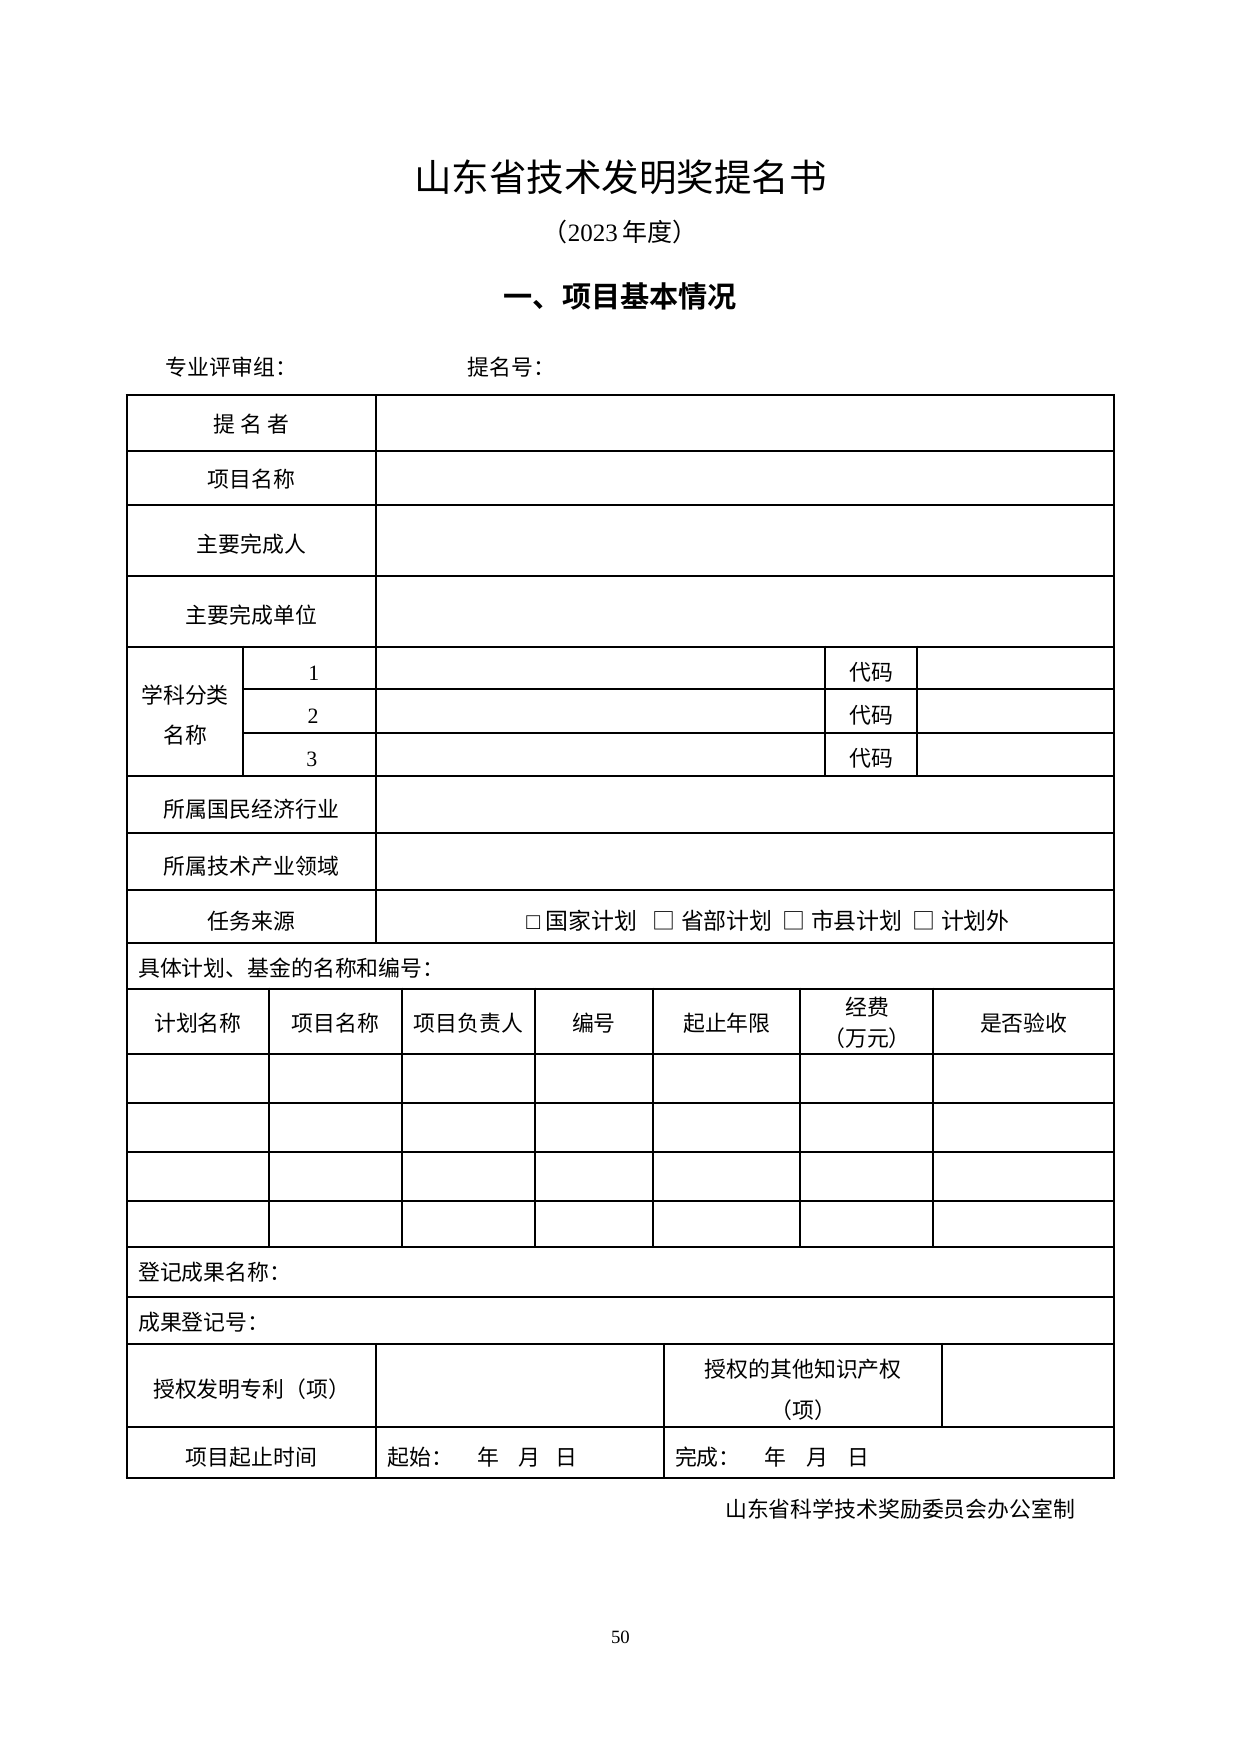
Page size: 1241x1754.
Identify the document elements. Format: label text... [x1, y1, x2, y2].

table_cell [377, 734, 824, 775]
table_cell 是否验收 [934, 990, 1113, 1053]
table_cell [377, 834, 1113, 889]
text 专业评审组： 提名号： [165, 349, 1075, 381]
table_cell [128, 1104, 268, 1151]
table_cell 主要完成单位 [128, 577, 375, 646]
table_cell 登记成果名称： [128, 1248, 1113, 1296]
table_cell [654, 1104, 799, 1151]
table_cell [270, 1104, 401, 1151]
table_cell 项目负责人 [403, 990, 534, 1053]
table_cell 项目名称 [270, 990, 401, 1053]
table_cell [270, 1055, 401, 1102]
table_cell [377, 777, 1113, 832]
table_cell [934, 1055, 1113, 1102]
table_cell 授权的其他知识产权（项） [665, 1345, 941, 1426]
table_cell [536, 1153, 652, 1200]
table_cell 3 [244, 734, 375, 775]
table_cell [918, 648, 1113, 688]
table_cell [377, 506, 1113, 575]
table_header [377, 396, 1113, 450]
table_cell 学科分类名称 [128, 648, 242, 775]
table_cell [654, 1055, 799, 1102]
table_cell □ 国家计划 □ 省部计划 □ 市县计划 □ 计划外 [377, 891, 1113, 942]
table_cell [377, 1345, 663, 1426]
table_cell [128, 1055, 268, 1102]
table_cell 成果登记号： [128, 1298, 1113, 1343]
table_cell [943, 1345, 1113, 1426]
table_cell 项目起止时间 [128, 1428, 375, 1477]
table_cell [934, 1202, 1113, 1246]
text 一、项目基本情况 [165, 274, 1075, 316]
table_cell [918, 690, 1113, 732]
table_cell [801, 1153, 932, 1200]
table_cell 任务来源 [128, 891, 375, 942]
table_cell [128, 1202, 268, 1246]
table_header 提 名 者 [128, 396, 375, 450]
table_cell [654, 1202, 799, 1246]
table_cell 主要完成人 [128, 506, 375, 575]
table_cell [654, 1153, 799, 1200]
table_cell 编号 [536, 990, 652, 1053]
table_cell [536, 1202, 652, 1246]
table_cell 代码 [826, 690, 916, 732]
table_cell [270, 1202, 401, 1246]
table_cell 项目名称 [128, 452, 375, 504]
table_cell [536, 1055, 652, 1102]
table_cell 所属国民经济行业 [128, 777, 375, 832]
table_cell 起始： 年 月 日 [377, 1428, 663, 1477]
table_cell 2 [244, 690, 375, 732]
table_cell [801, 1055, 932, 1102]
table_cell [801, 1202, 932, 1246]
table_cell 代码 [826, 734, 916, 775]
table_cell [918, 734, 1113, 775]
table_cell [377, 577, 1113, 646]
table_cell [377, 452, 1113, 504]
table_cell 计划名称 [128, 990, 268, 1053]
table_cell 所属技术产业领域 [128, 834, 375, 889]
table_cell [934, 1104, 1113, 1151]
table_cell 代码 [826, 648, 916, 688]
table_cell [270, 1153, 401, 1200]
table_cell 授权发明专利（项） [128, 1345, 375, 1426]
table_cell [377, 690, 824, 732]
table_cell [801, 1104, 932, 1151]
table_cell 1 [244, 648, 375, 688]
table_cell [403, 1153, 534, 1200]
table_cell 具体计划、基金的名称和编号： [128, 944, 1113, 988]
table_cell 经费 （万元） [801, 990, 932, 1053]
table_cell 起止年限 [654, 990, 799, 1053]
table_cell [377, 648, 824, 688]
text 山东省技术发明奖提名书 [165, 148, 1075, 202]
table_cell [536, 1104, 652, 1151]
table_cell [403, 1055, 534, 1102]
text 山东省科学技术奖励委员会办公室制 [165, 1492, 1075, 1523]
table_cell [403, 1104, 534, 1151]
table_cell [128, 1153, 268, 1200]
table_cell [403, 1202, 534, 1246]
table_cell 完成： 年 月 日 [665, 1428, 1113, 1477]
table_cell [934, 1153, 1113, 1200]
text （2023年度） [165, 212, 1075, 249]
